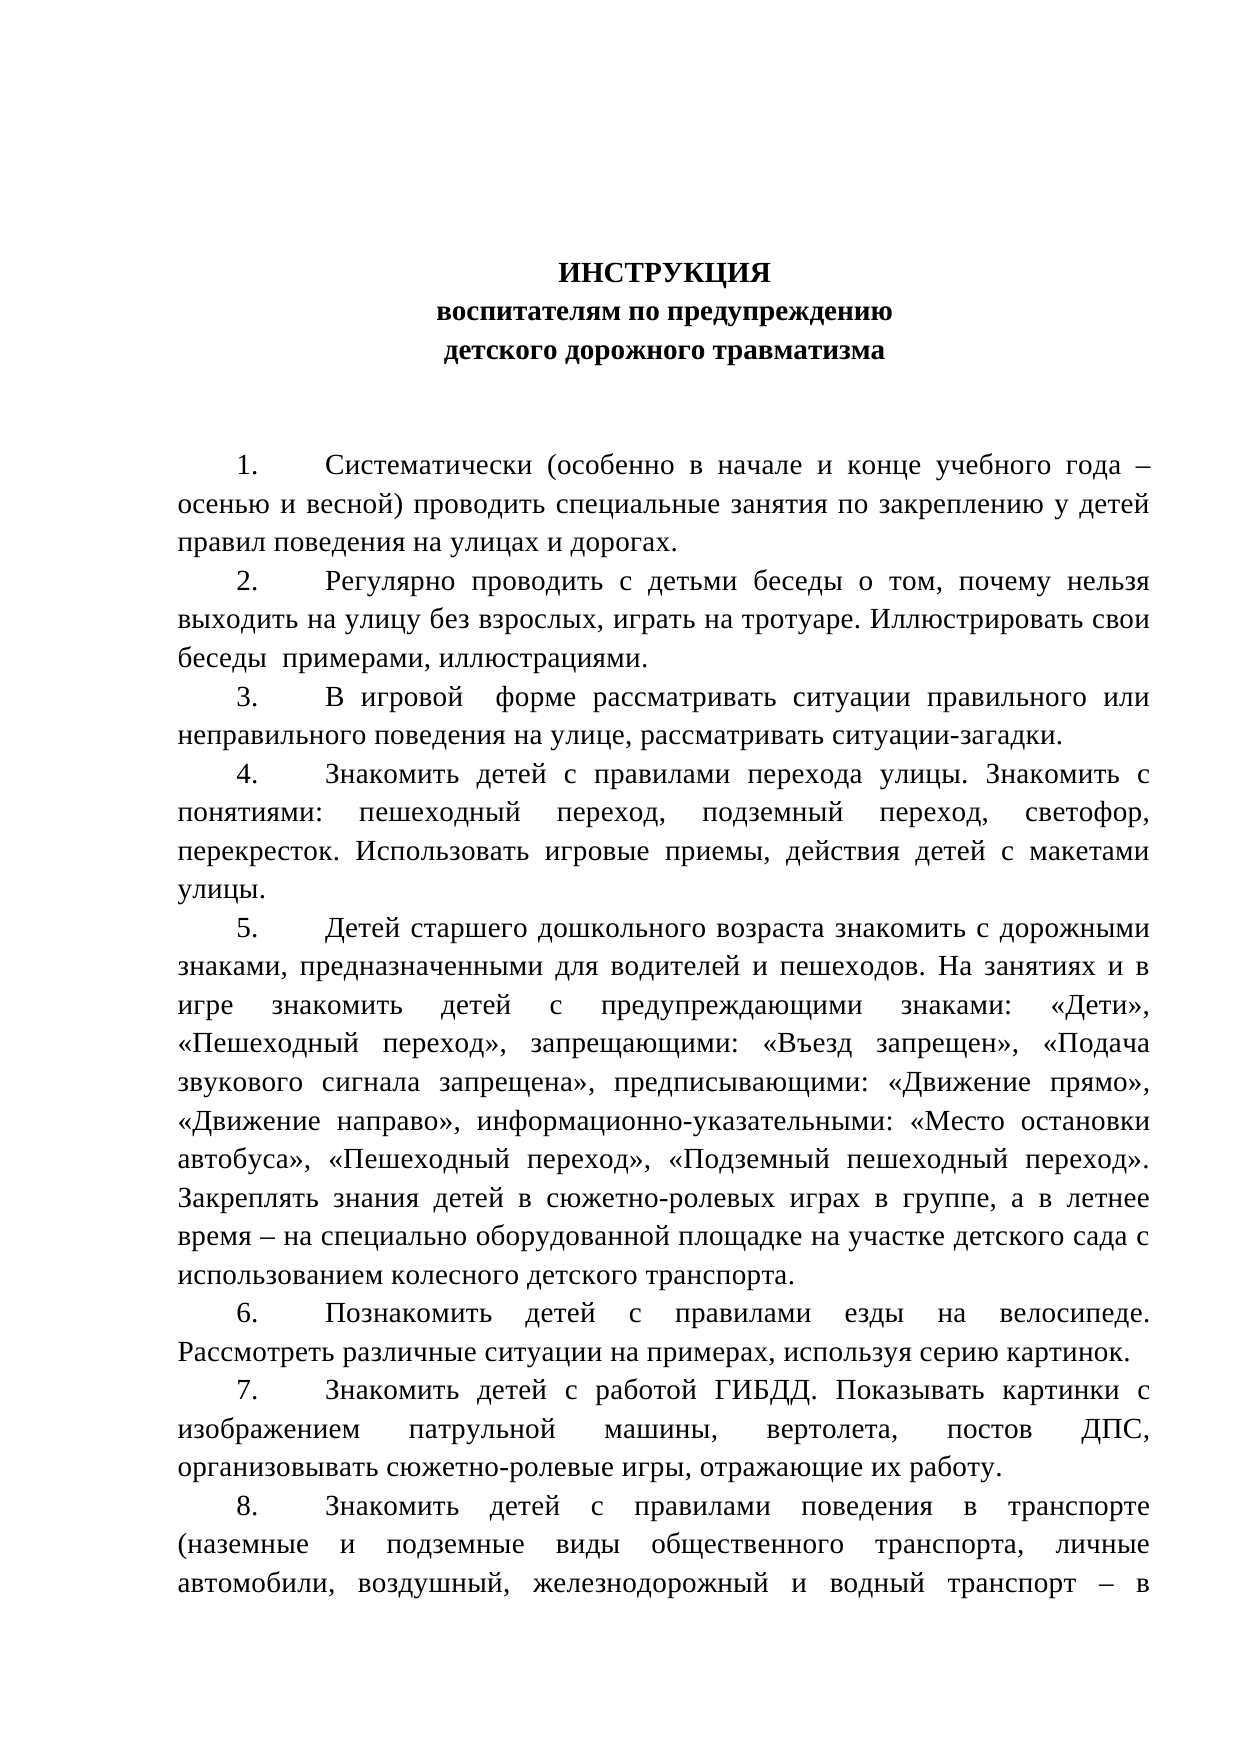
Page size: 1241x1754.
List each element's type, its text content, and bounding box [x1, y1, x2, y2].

list Знакомить детей с правилами перехода улицы. Знакомить с понятиями: пешеходный переход, подземный переход, светофор, перекресток. Использовать игровые приемы, действия детей с макетами улицы. [177, 756, 1152, 905]
list Регулярно проводить с детьми беседы о том, почему нельзя выходить на улицу без взрослых, играть на тротуаре. Иллюстрировать свои беседы примерами, иллюстрациями. [177, 563, 1152, 674]
list Знакомить детей с работой ГИБДД. Показывать картинки с изображением патрульной машины, вертолета, постов ДПС, организовывать сюжетно-ролевые игры, отражающие их работу. [177, 1372, 1152, 1483]
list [177, 1488, 1152, 1599]
list Познакомить детей с правилами езды на велосипеде. Рассмотреть различные ситуации на примерах, используя серию картинок. [177, 1295, 1152, 1367]
text воспитателям по предупреждению [177, 293, 1152, 327]
list Систематически (особенно в начале и конце учебного года – осенью и весной) проводить специальные занятия по закреплению у детей правил поведения на улицах и дорогах. [177, 447, 1152, 558]
text детского дорожного травматизма [177, 332, 1152, 365]
text ИНСТРУКЦИЯ [177, 255, 1152, 288]
list Детей старшего дошкольного возраста знакомить с дорожными знаками, предназначенными для водителей и пешеходов. На занятиях и в игре знакомить детей с предупреждающими знаками: «Дети», «Пешеходный переход», запрещающими: «Въезд запрещен», «Подача звукового сигнала запрещена», предписывающими: «Движение прямо», «Движение направо», информационно-указательными: «Место остановки автобуса», «Пешеходный переход», «Подземный пешеходный переход». Закреплять знания детей в сюжетно-ролевых играх в группе, а в летнее время – на специально оборудованной площадке на участке детского сада с использованием колесного детского транспорта. [177, 910, 1152, 1290]
list В игровой форме рассматривать ситуации правильного или неправильного поведения на улице, рассматривать ситуации-загадки. [177, 679, 1152, 751]
